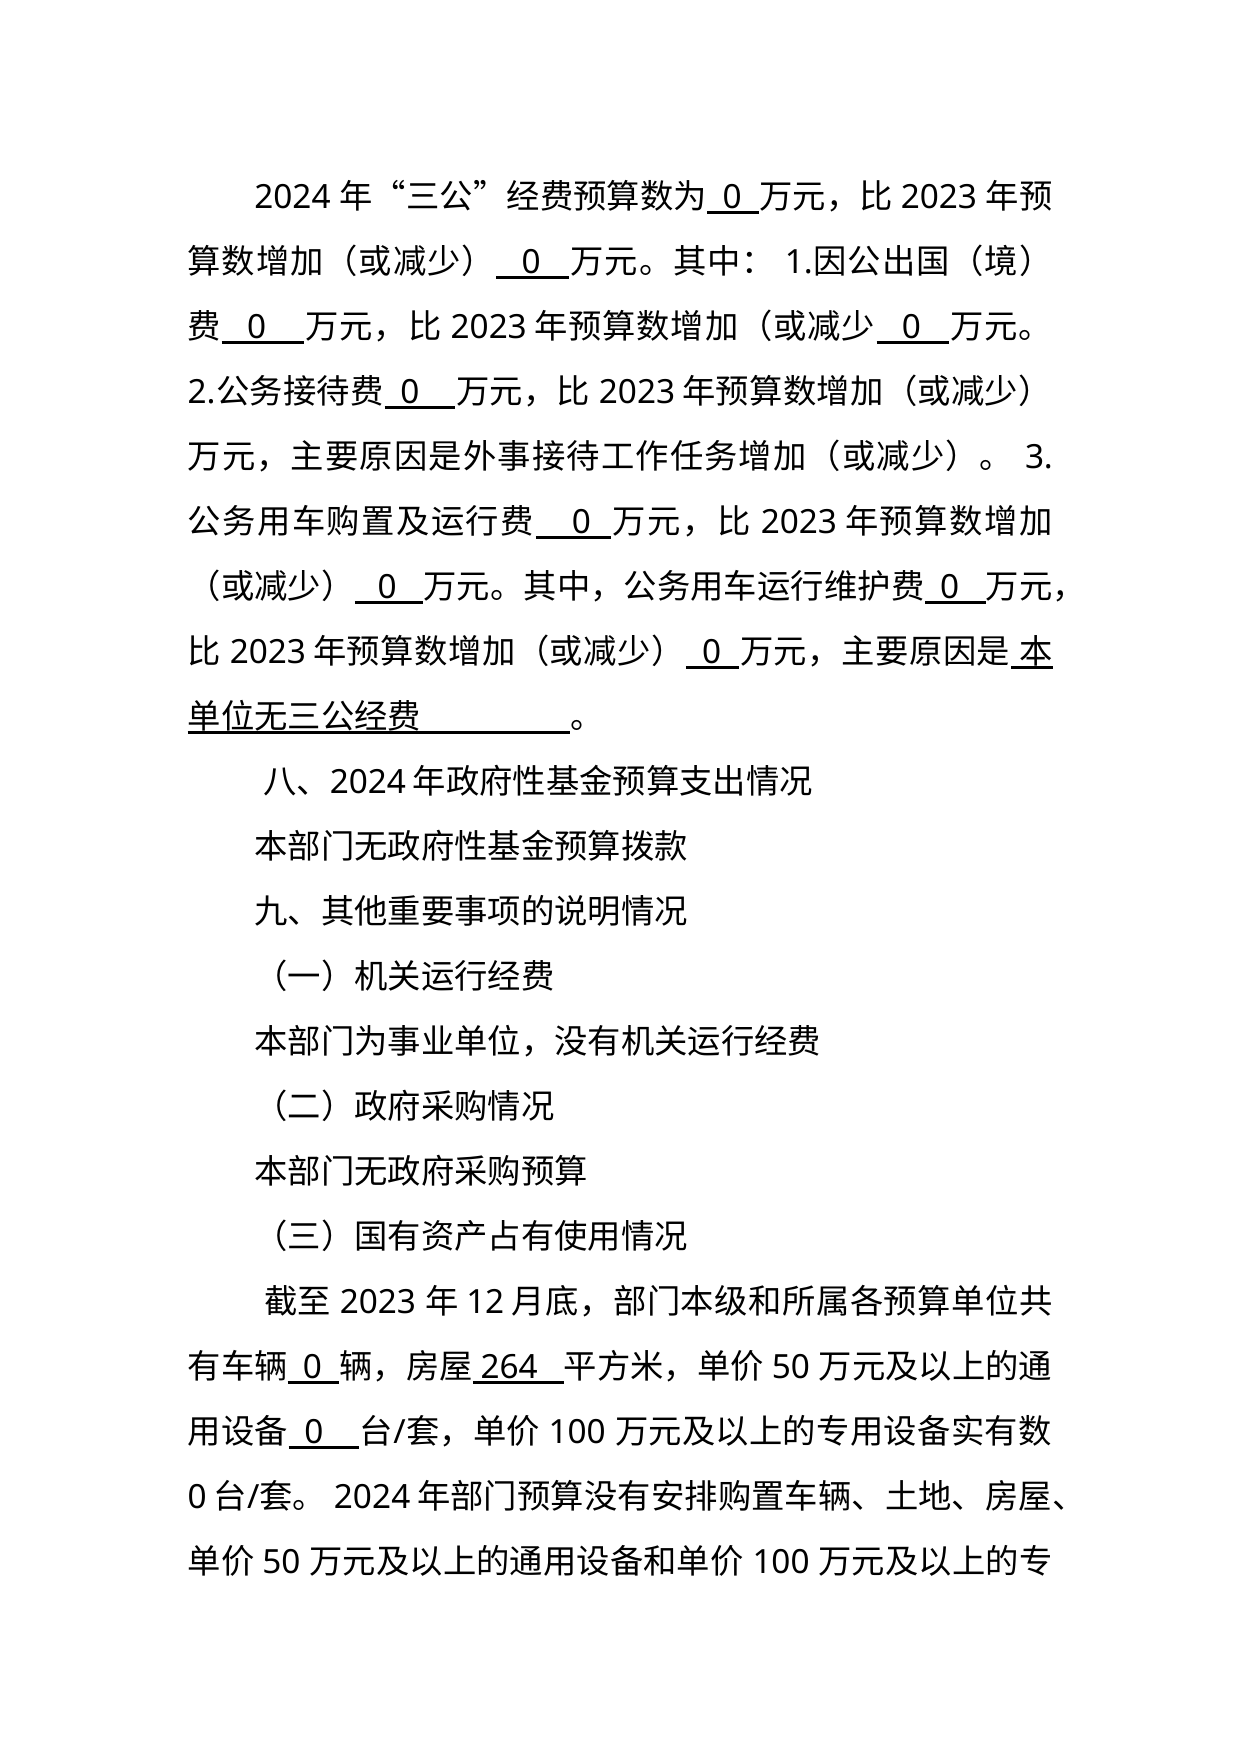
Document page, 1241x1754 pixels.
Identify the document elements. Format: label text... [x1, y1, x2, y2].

text 本部门为事业单位，没有机关运行经费 [187, 1007, 1053, 1072]
text 本部门无政府性基金预算拨款 [187, 812, 1053, 877]
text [187, 1267, 1053, 1592]
text 2024 年“三公”经费预算数为 0 万元，比 2023 年预算数增加（或减少） 0 万元。其中： 1.因公出国（境）费 0 万元，比 2023年预算数增加（或减少 0 万元。 2.公务接待费 0 万元，比 2023年预算数增加（或减少） 万元，主要原因是外事接待工作任务增加（或减少）。 3.公务用车购置及运行费 0 万元，比 2023年预算数增加（或减少） 0 万元。其中，公务用车运行维护费 0 万元，比 2023年预算数增加（或减少） 0 万元，主要原因是 本单位无三公经费 。 [187, 162, 1053, 747]
text （三）国有资产占有使用情况 [187, 1202, 1053, 1267]
text （二）政府采购情况 [187, 1072, 1053, 1137]
text 九、其他重要事项的说明情况 [187, 877, 1053, 942]
text 八、2024年政府性基金预算支出情况 [187, 747, 1053, 812]
text （一）机关运行经费 [187, 942, 1053, 1007]
text 本部门无政府采购预算 [187, 1137, 1053, 1202]
